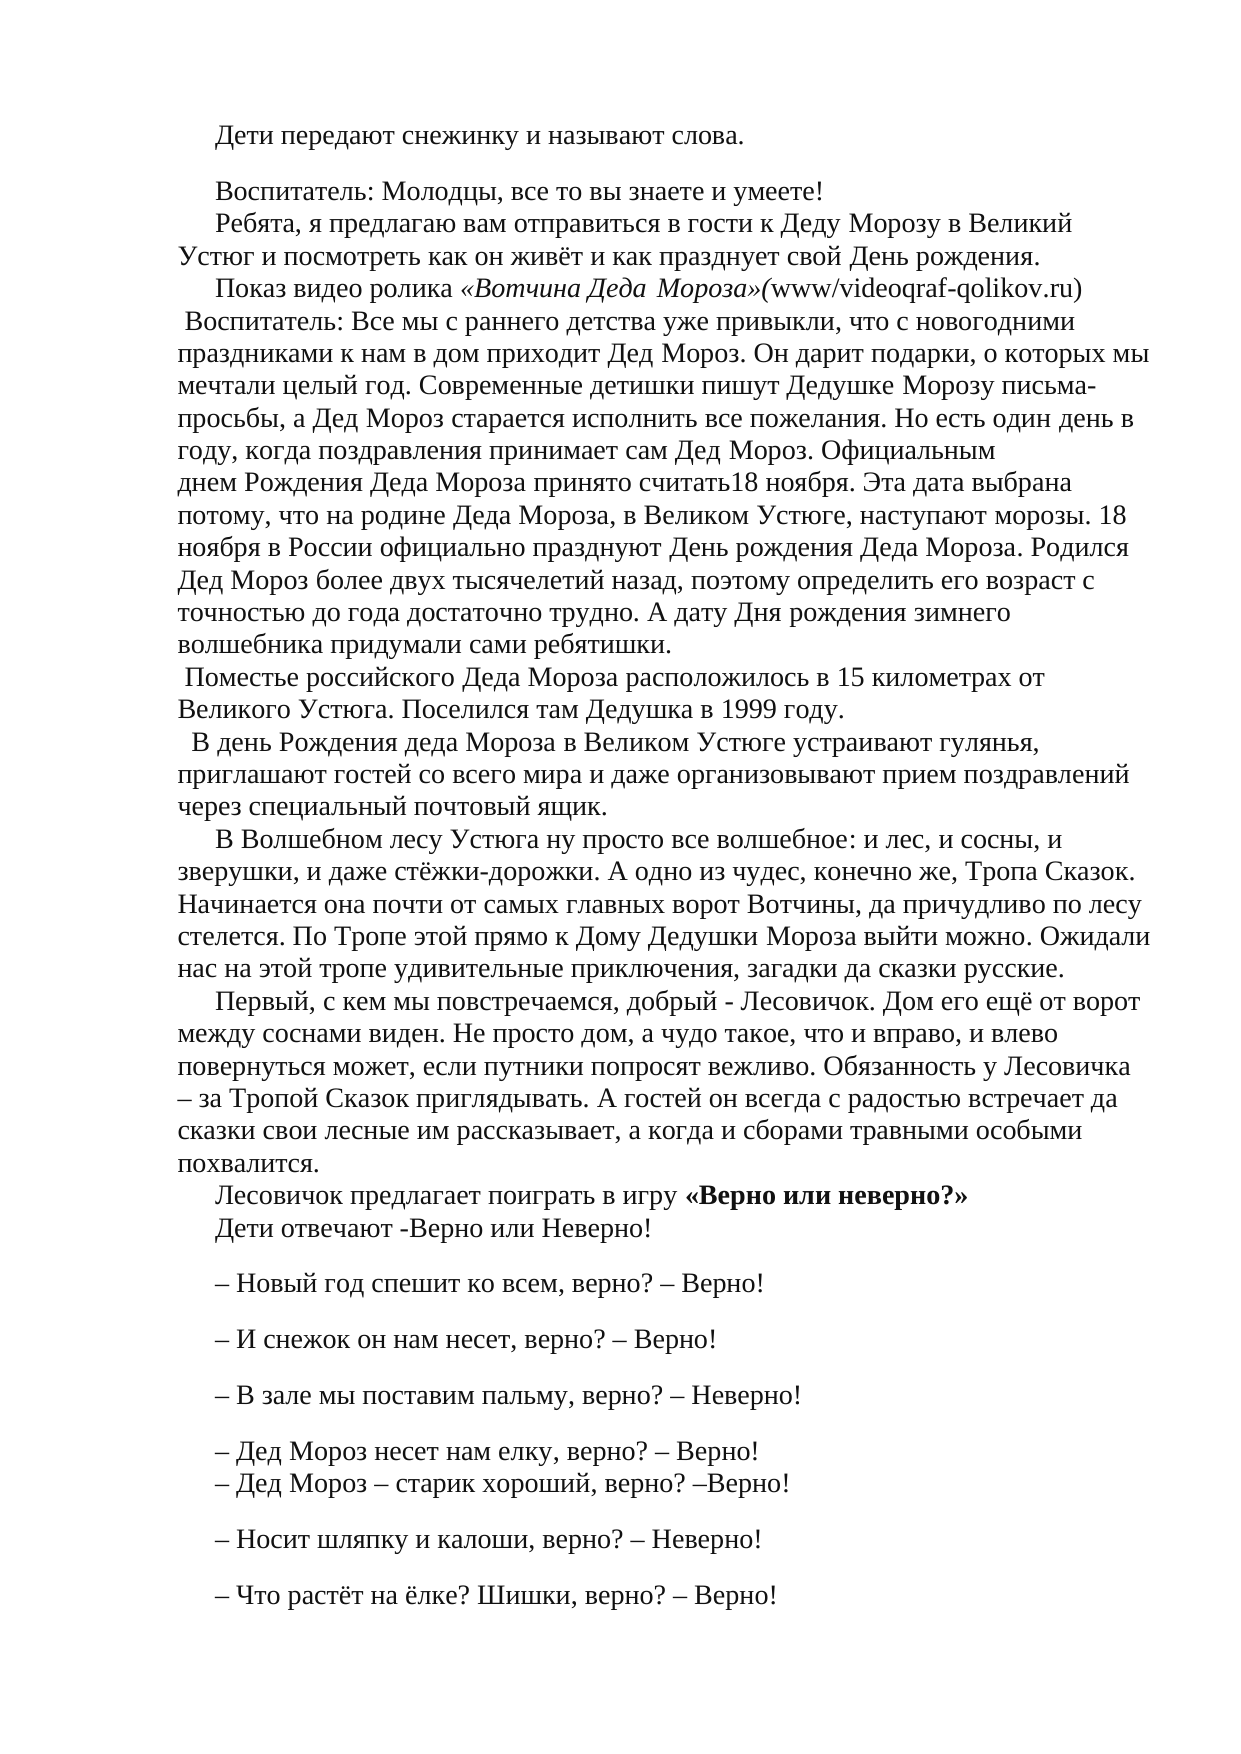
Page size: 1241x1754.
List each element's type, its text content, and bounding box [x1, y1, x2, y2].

text Первый, с кем мы повстречаемся, добрый - Лесовичок. Дом его ещё от ворот между соснами виден. Не просто дом, а чудо такое, что и вправо, и влево повернуться может, если путники попросят вежливо. Обязанность у Лесовичка – за Тропой Сказок приглядывать. А гостей он всегда с радостью встречает да сказки свои лесные им рассказывает, а когда и сборами травными особыми похвалится. [177, 984, 1152, 1178]
text – Носит шляпку и калоши, верно? – Неверно! [177, 1522, 1152, 1554]
text Воспитатель: Молодцы, все то вы знаете и умеете! [177, 174, 1152, 206]
text Поместье российского Деда Мороза расположилось в 15 километрах от Великого Устюга. Поселился там Дедушка в 1999 году. [177, 660, 1152, 725]
text Ребята, я предлагаю вам отправиться в гости к Деду Морозу в Великий Устюг и посмотреть как он живёт и как празднует свой День рождения. [177, 206, 1152, 271]
text Лесовичок предлагает поиграть в игру «Верно или неверно?» [177, 1178, 1152, 1211]
text В день Рождения деда Мороза в Великом Устюге устраивают гулянья, приглашают гостей со всего мира и даже организовывают прием поздравлений через специальный почтовый ящик. [177, 725, 1152, 822]
text Воспитатель: Все мы с раннего детства уже привыкли, что с новогодними праздниками к нам в дом приходит Дед Мороз. Он дарит подарки, о которых мы мечтали целый год. Современные детишки пишут Дедушке Морозу письма- просьбы, а Дед Мороз старается исполнить все пожелания. Но есть один день в году, когда поздравления принимает сам Дед Мороз. Официальным днем Рождения Деда Мороза принято считать18 ноября. Эта дата выбрана потому, что на родине Деда Мороза, в Великом Устюге, наступают морозы. 18 ноября в России официально празднуют День рождения Деда Мороза. Родился Дед Мороз более двух тысячелетий назад, поэтому определить его возраст с точностью до года достаточно трудно. А дату Дня рождения зимнего волшебника придумали сами ребятишки. [177, 303, 1152, 660]
text В Волшебном лесу Устюга ну просто все волшебное: и лес, и сосны, и зверушки, и даже стёжки-дорожки. А одно из чудес, конечно же, Тропа Сказок. Начинается она почти от самых главных ворот Вотчины, да причудливо по лесу стелется. По Тропе этой прямо к Дому Дедушки Мороза выйти можно. Ожидали нас на этой тропе удивительные приключения, загадки да сказки русские. [177, 822, 1152, 984]
text – И снежок он нам несет, верно? – Верно! [177, 1322, 1152, 1355]
text Дети отвечают -Верно или Неверно! [177, 1211, 1152, 1243]
text – Дед Мороз несет нам елку, верно? – Верно! [177, 1434, 1152, 1466]
text – Дед Мороз – старик хороший, верно? –Верно! [177, 1466, 1152, 1499]
text – В зале мы поставим пальму, верно? – Неверно! [177, 1378, 1152, 1411]
text Дети передают снежинку и называют слова. [177, 118, 1152, 151]
text – Что растёт на ёлке? Шишки, верно? – Верно! [177, 1578, 1152, 1610]
text – Новый год спешит ко всем, верно? – Верно! [177, 1266, 1152, 1299]
text Показ видео ролика «Вотчина Деда Мороза»(www/videoqraf-qolikov.ru) [177, 271, 1152, 303]
